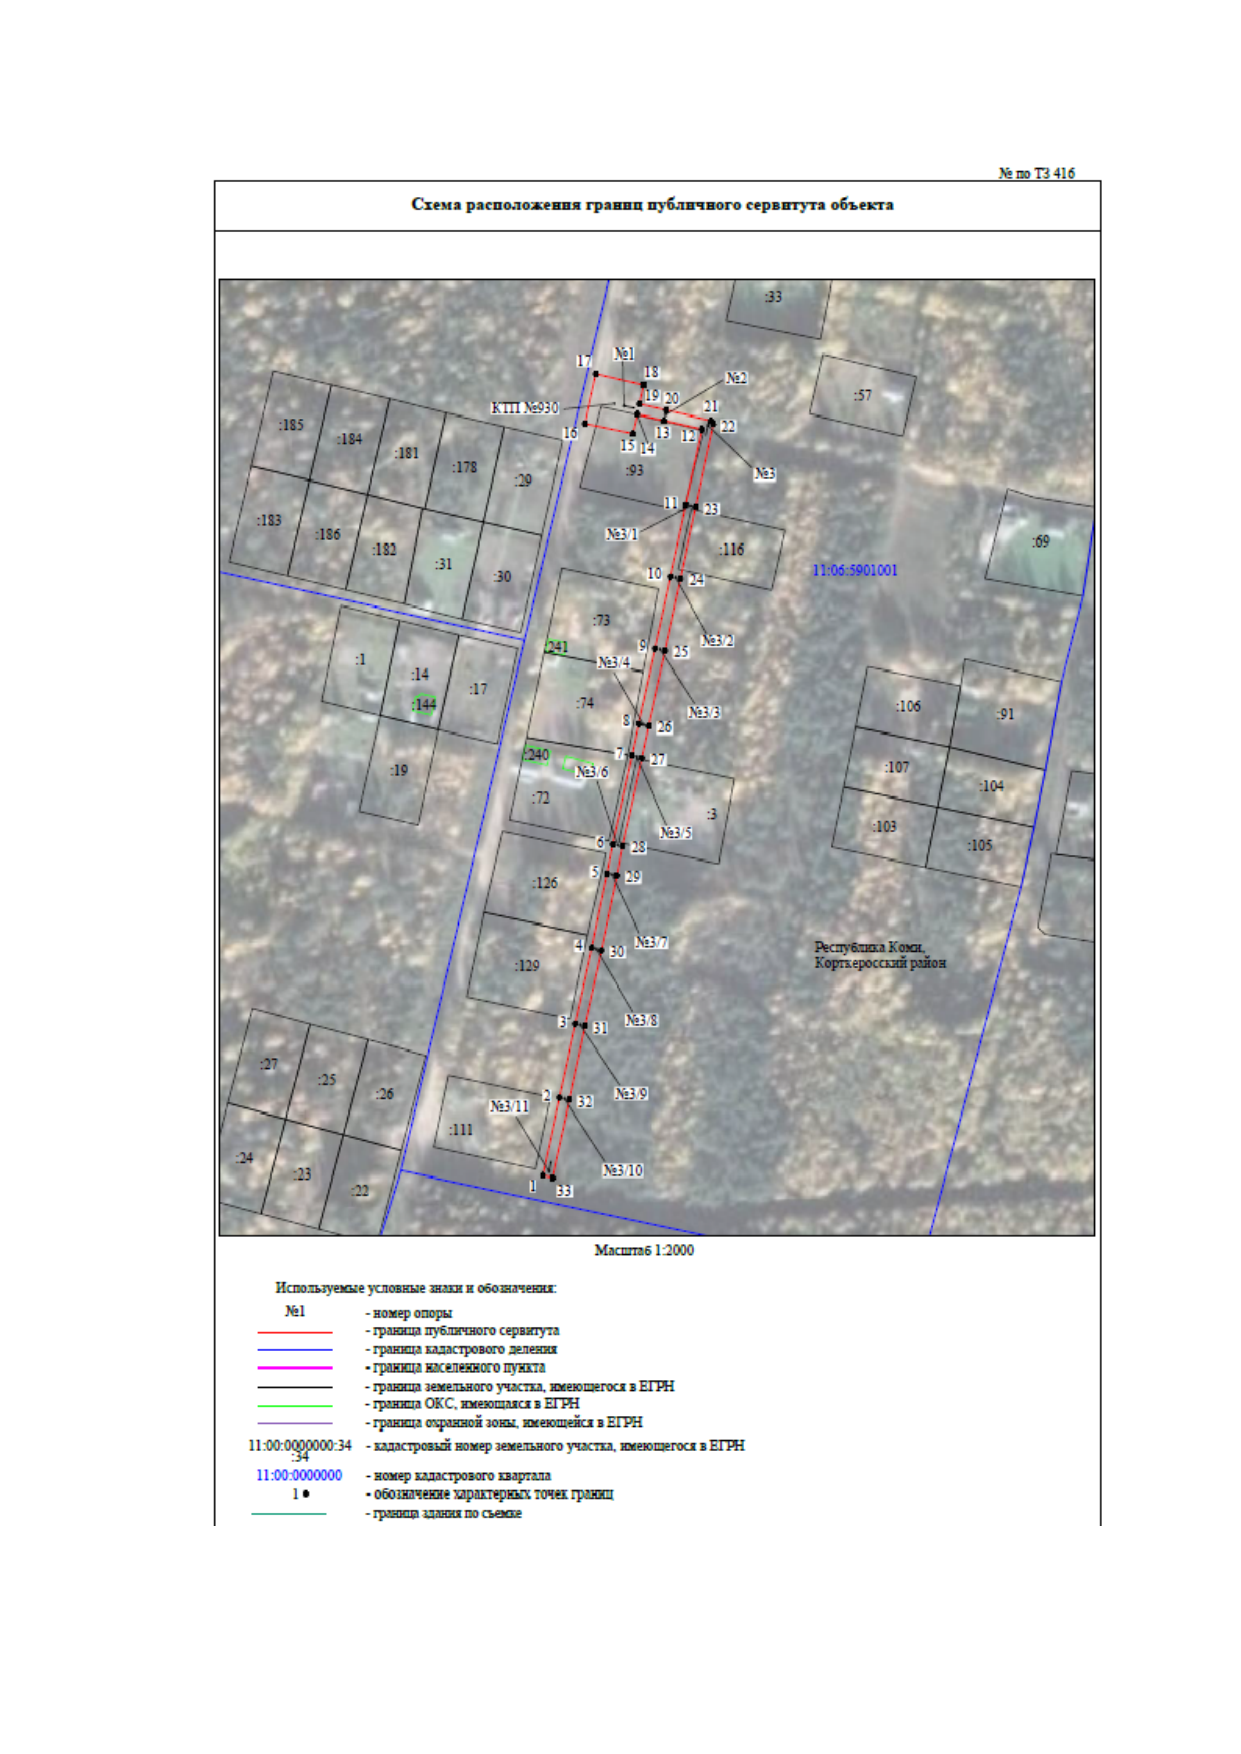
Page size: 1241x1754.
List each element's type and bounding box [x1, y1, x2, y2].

picture [147, 132, 1130, 1526]
